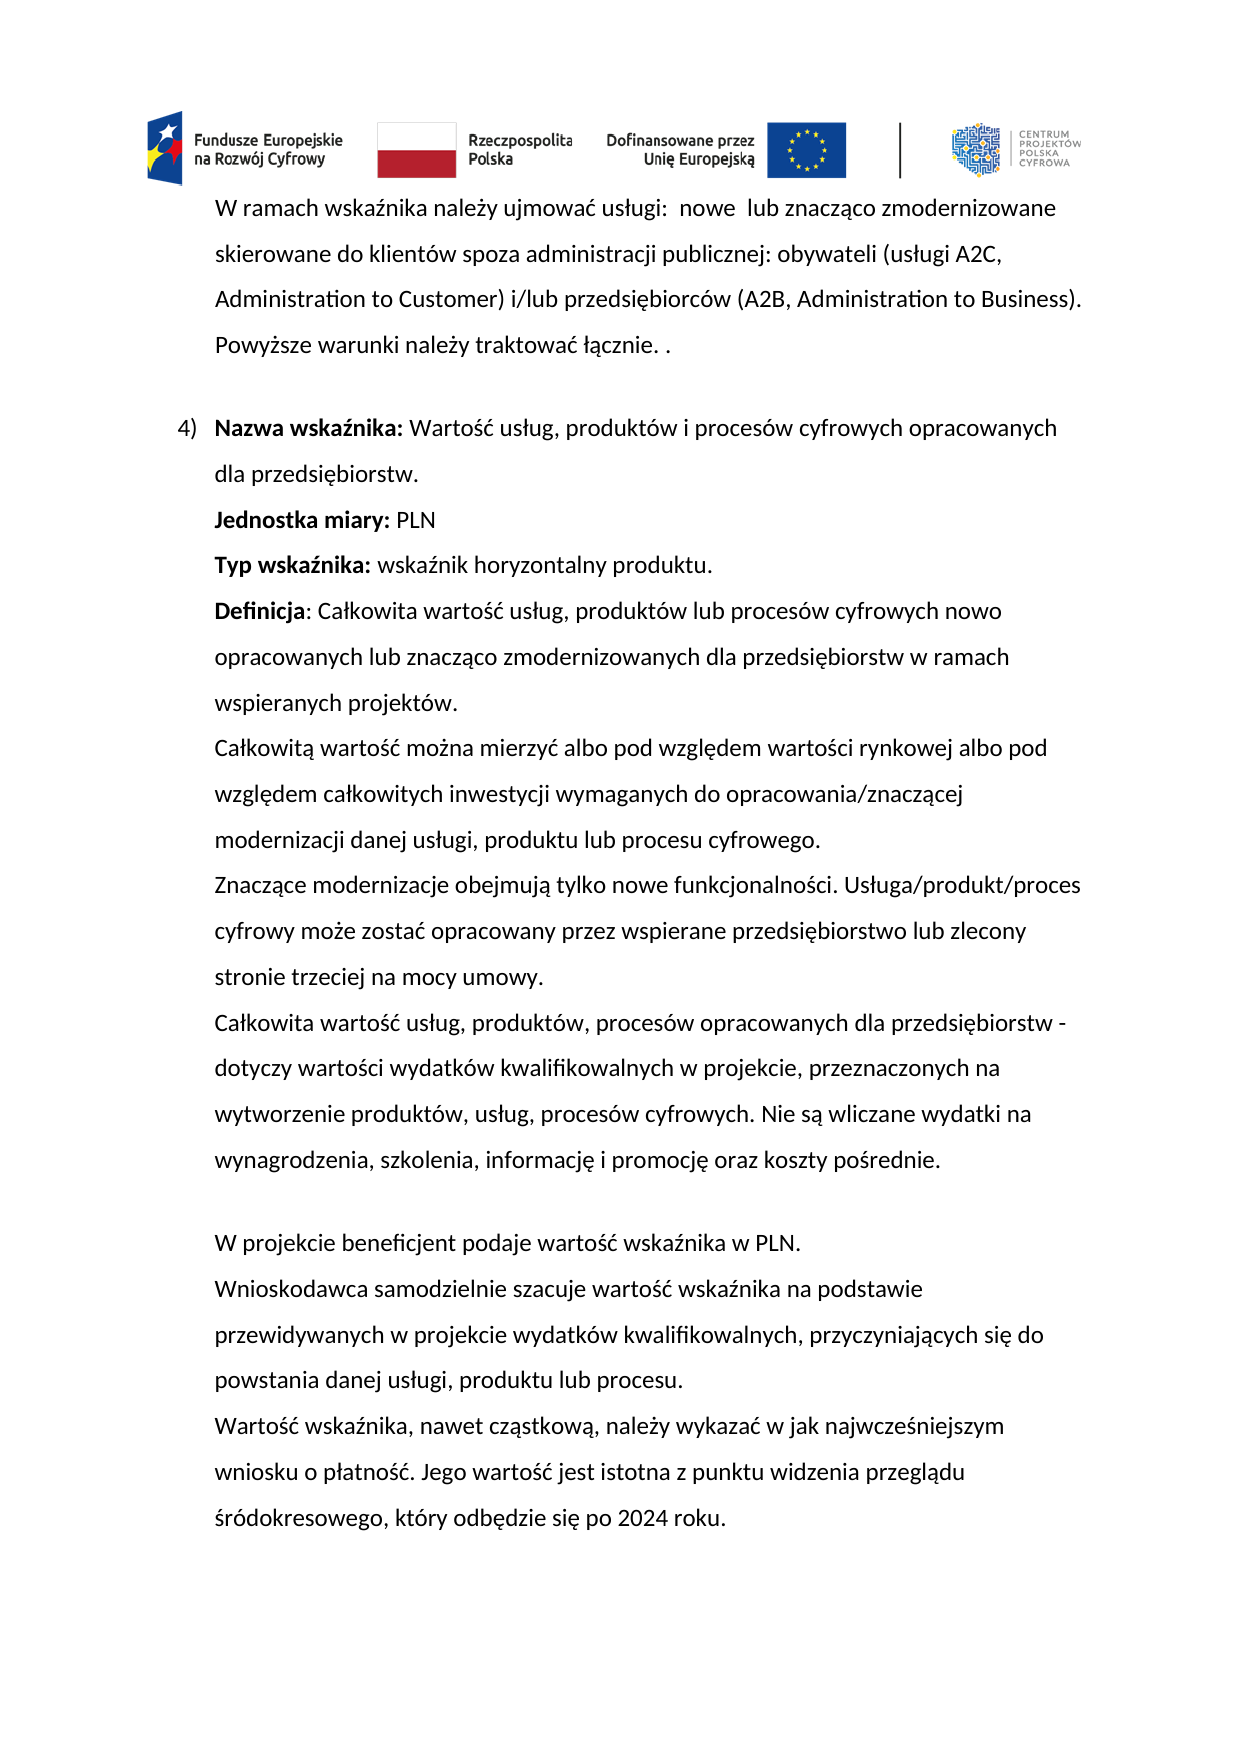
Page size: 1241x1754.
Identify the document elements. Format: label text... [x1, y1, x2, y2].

list W ramach wskaźnika należy ujmować usługi: nowe lub znacząco zmodernizowane skierowane do klientów spoza administracji publicznej: obywateli (usługi A2C, Administration to Customer) i/lub przedsiębiorców (A2B, Administration to Business). Powyższe warunki należy traktować łącznie. . [215, 192, 1093, 360]
text Nazwa wskaźnika: Wartość usług, produktów i procesów cyfrowych opracowanych dla przedsiębiorstw. Jednostka miary: PLN Typ wskaźnika: wskaźnik horyzontalny produktu. Definicja: Całkowita wartość usług, produktów lub procesów cyfrowych nowo opracowanych lub znacząco zmodernizowanych dla przedsiębiorstw w ramach wspieranych projektów. Całkowitą wartość można mierzyć albo pod względem wartości rynkowej albo pod względem całkowitych inwestycji wymaganych do opracowania/znaczącej modernizacji danej usługi, produktu lub procesu cyfrowego. Znaczące modernizacje obejmują tylko nowe funkcjonalności. Usługa/produkt/proces cyfrowy może zostać opracowany przez wspierane przedsiębiorstwo lub zlecony stronie trzeciej na mocy umowy. Całkowita wartość usług, produktów, procesów opracowanych dla przedsiębiorstw - dotyczy wartości wydatków kwalifikowalnych w projekcie, przeznaczonych na wytworzenie produktów, usług, procesów cyfrowych. Nie są wliczane wydatki na wynagrodzenia, szkolenia, informację i promocję oraz koszty pośrednie. [177, 412, 1093, 1174]
picture [147, 111, 1081, 186]
list W projekcie beneficjent podaje wartość wskaźnika w PLN. Wnioskodawca samodzielnie szacuje wartość wskaźnika na podstawie przewidywanych w projekcie wydatków kwalifikowalnych, przyczyniających się do powstania danej usługi, produktu lub procesu. Wartość wskaźnika, nawet cząstkową, należy wykazać w jak najwcześniejszym wniosku o płatność. Jego wartość jest istotna z punktu widzenia przeglądu śródokresowego, który odbędzie się po 2024 roku. [214, 1227, 1093, 1532]
